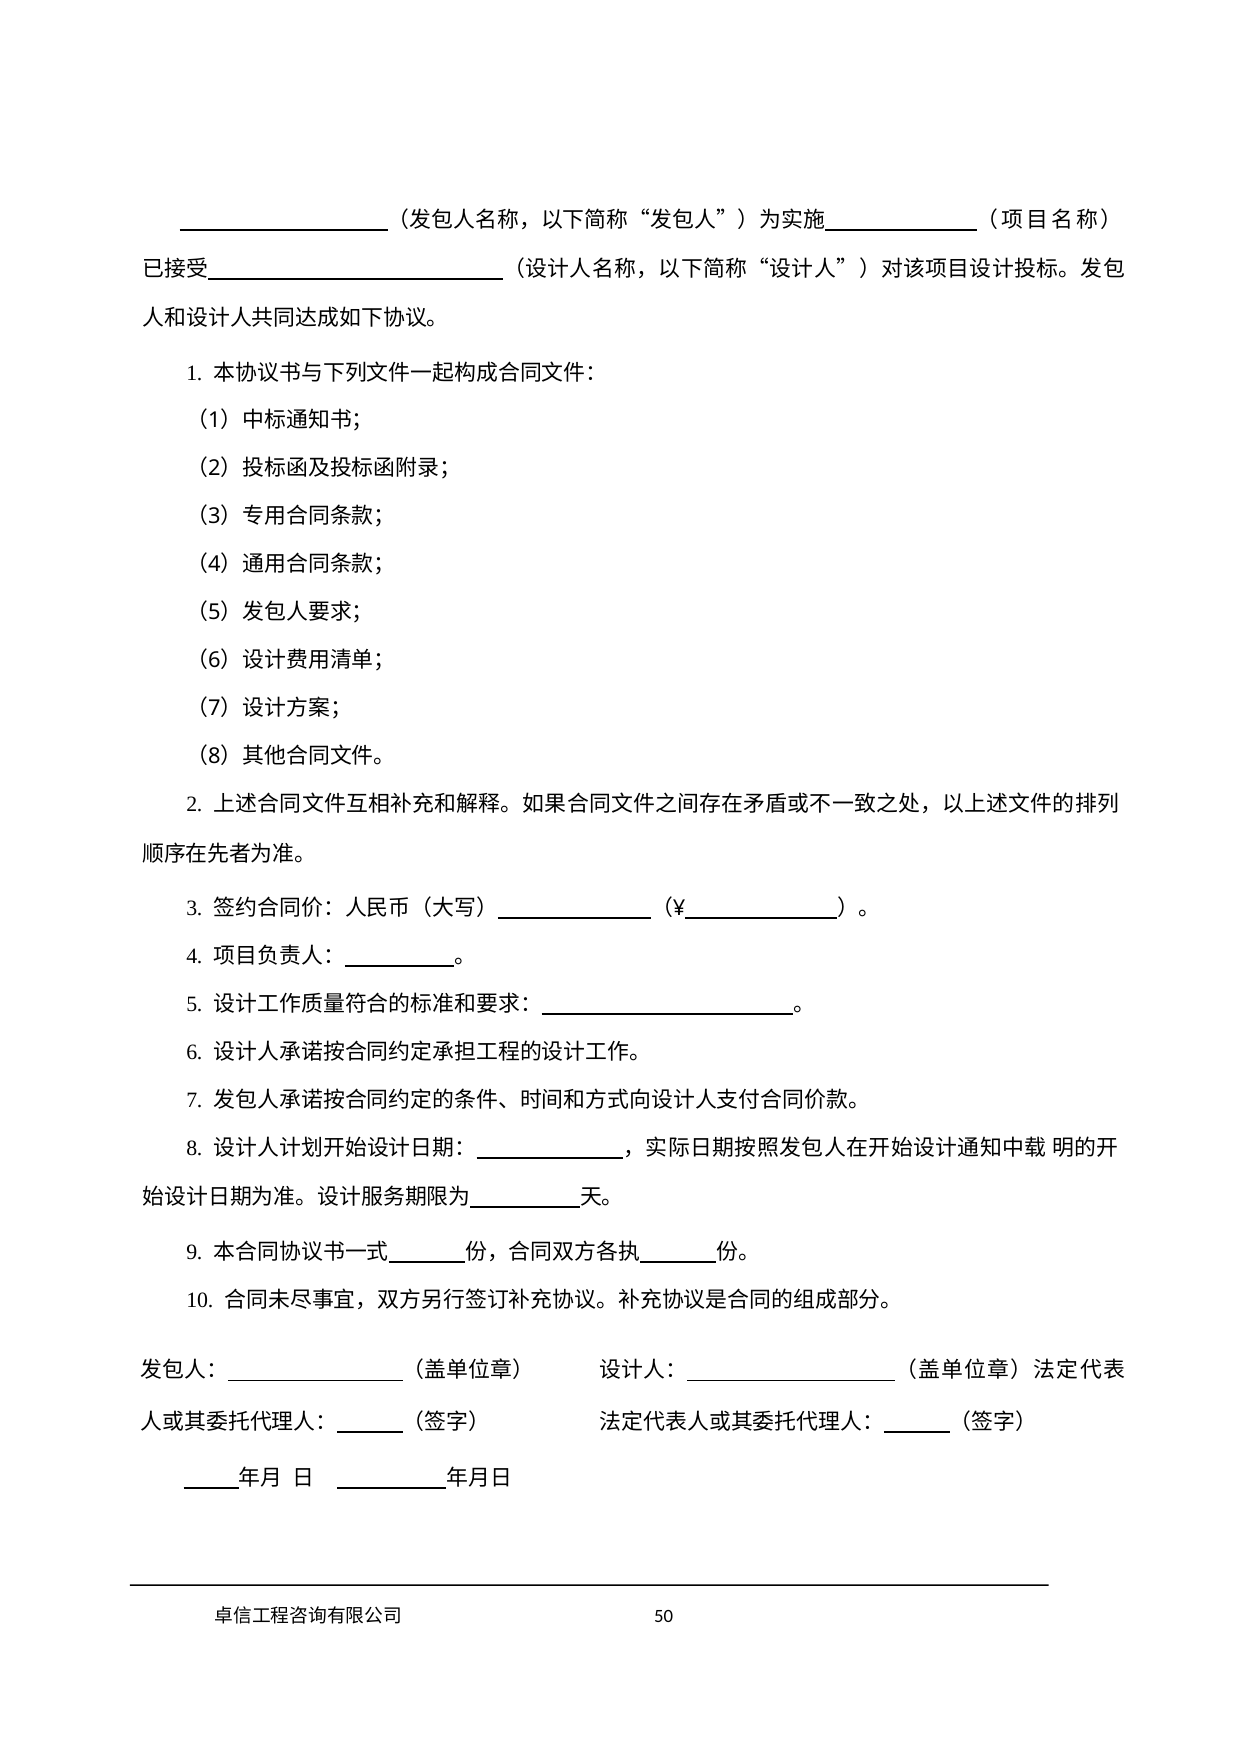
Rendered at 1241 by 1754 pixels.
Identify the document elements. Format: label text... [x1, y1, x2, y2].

text 年月 日 年月日 [140, 1459, 1136, 1492]
list 签约合同价：人民币（大写） （¥ ）。 [142, 890, 1136, 922]
text 发包人： （盖单位章） 设计人： （盖单位章）法定代表人或其委托代理人： （签字） 法定代表人或其委托代理人： （签字） [140, 1352, 1125, 1436]
list 项目负责人： 。 [142, 938, 1136, 970]
list 发包人承诺按合同约定的条件、时间和方式向设计人支付合同价款。 [142, 1082, 1136, 1114]
list 本协议书与下列文件一起构成合同文件： [142, 354, 1136, 387]
list 上述合同文件互相补充和解释。如果合同文件之间存在矛盾或不一致之处，以上述文件的排列顺序在先者为准。 [142, 786, 1120, 868]
text （1）中标通知书； [186, 402, 1136, 435]
text （7）设计方案； [186, 690, 1136, 723]
text （2）投标函及投标函附录； [186, 450, 1136, 483]
list 设计人计划开始设计日期： ，实际日期按照发包人在开始设计通知中载 明的开始设计日期为准。设计服务期限为 天。 [142, 1130, 1119, 1211]
text （6）设计费用清单； [186, 642, 1136, 674]
text （5）发包人要求； [186, 594, 1136, 627]
text （发包人名称，以下简称“发包人”）为实施 （项目名称），已接受 （设计人名称，以下简称“设计人”）对该项目设计投标。发包人和设计人共同达成如下协议。 [142, 201, 1125, 332]
list 设计人承诺按合同约定承担工程的设计工作。 [142, 1034, 1136, 1066]
text （4）通用合同条款； [186, 546, 1136, 579]
text （3）专用合同条款； [186, 498, 1136, 531]
list 合同未尽事宜，双方另行签订补充协议。补充协议是合同的组成部分。 [186, 1281, 1136, 1314]
list 设计工作质量符合的标准和要求： 。 [142, 986, 1136, 1018]
text （8）其他合同文件。 [186, 738, 1136, 771]
list 本合同协议书一式 份，合同双方各执 份。 [142, 1233, 1136, 1266]
